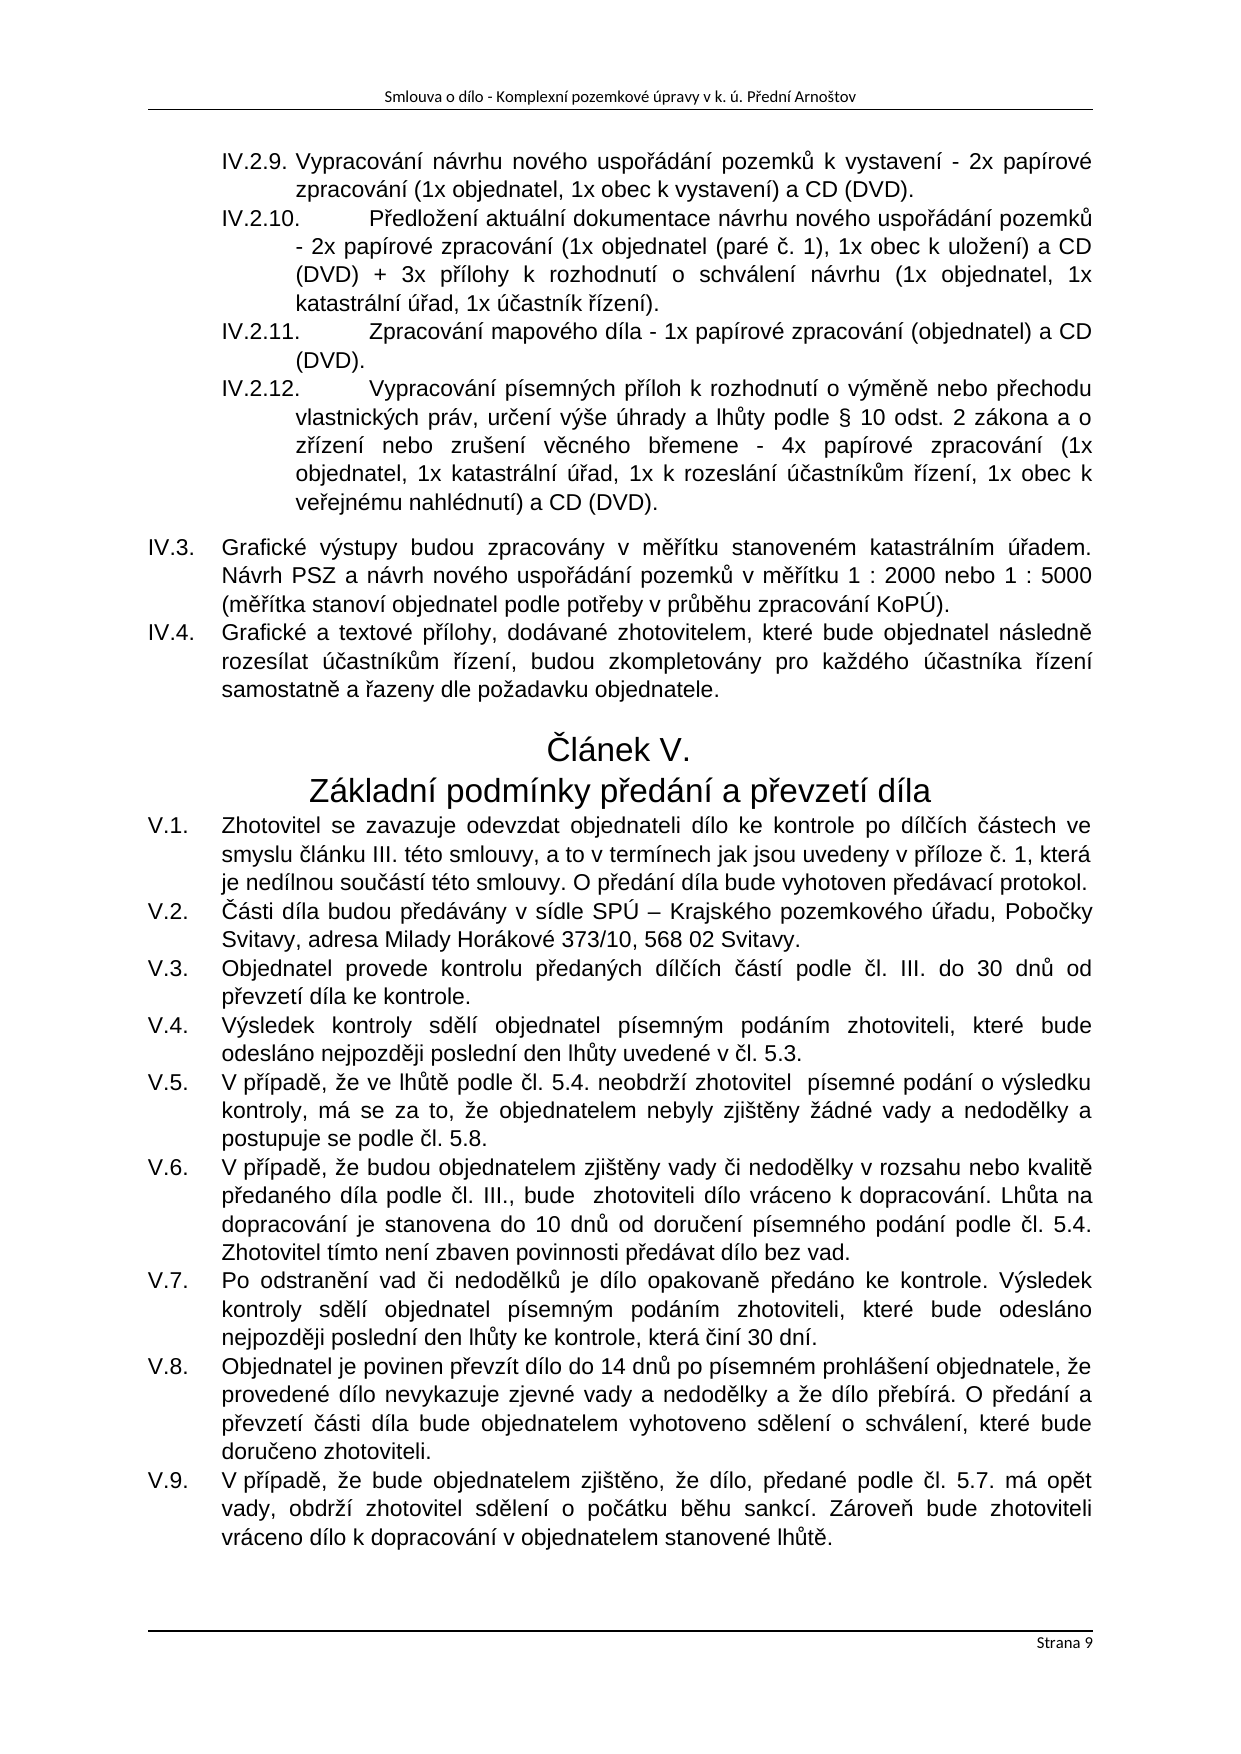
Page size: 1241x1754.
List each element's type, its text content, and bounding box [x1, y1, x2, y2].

list Grafické a textové přílohy, dodávané zhotovitelem, které bude objednatel následně rozesílat účastníkům řízení, budou zkompletovány pro každého účastníka řízení samostatně a řazeny dle požadavku objednatele. [148, 619, 1093, 702]
list V případě, že budou objednatelem zjištěny vady či nedodělky v rozsahu nebo kvalitě předaného díla podle čl. III., bude zhotoviteli dílo vráceno k dopracování. Lhůta na dopracování je stanovena do 10 dnů od doručení písemného podání podle čl. 5.4. Zhotovitel tímto není zbaven povinnosti předávat dílo bez vad. [148, 1154, 1093, 1265]
list Části díla budou předávány v sídle SPÚ – Krajského pozemkového úřadu, Pobočky Svitavy, adresa Milady Horákové 373/10, 568 02 Svitavy. [148, 898, 1093, 953]
list Zhotovitel se zavazuje odevzdat objednateli dílo ke kontrole po dílčích částech ve smyslu článku III. této smlouvy, a to v termínech jak jsou uvedeny v příloze č. 1, která je nedílnou součástí této smlouvy. O předání díla bude vyhotoven předávací protokol. [148, 812, 1093, 896]
list Objednatel provede kontrolu předaných dílčích částí podle čl. III. do 30 dnů od převzetí díla ke kontrole. [148, 955, 1093, 1009]
list V případě, že ve lhůtě podle čl. 5.4. neobdrží zhotovitel písemné podání o výsledku kontroly, má se za to, že objednatelem nebyly zjištěny žádné vady a nedodělky a postupuje se podle čl. 5.8. [148, 1068, 1093, 1152]
list Grafické výstupy budou zpracovány v měřítku stanoveném katastrálním úřadem. Návrh PSZ a návrh nového uspořádání pozemků v měřítku 1 : 2000 nebo 1 : 5000 (měřítka stanoví objednatel podle potřeby v průběhu zpracování KoPÚ). [148, 534, 1093, 617]
list Po odstranění vad či nedodělků je dílo opakovaně předáno ke kontrole. Výsledek kontroly sdělí objednatel písemným podáním zhotoviteli, které bude odesláno nejpozději poslední den lhůty ke kontrole, která činí 30 dní. [148, 1267, 1093, 1351]
list Výsledek kontroly sdělí objednatel písemným podáním zhotoviteli, které bude odesláno nejpozději poslední den lhůty uvedené v čl. 5.3. [148, 1012, 1093, 1066]
list Objednatel je povinen převzít dílo do 14 dnů po písemném prohlášení objednatele, že provedené dílo nevykazuje zjevné vady a nedodělky a že dílo přebírá. O předání a převzetí části díla bude objednatelem vyhotoveno sdělení o schválení, které bude doručeno zhotoviteli. [148, 1353, 1093, 1464]
text Zpracování mapového díla - 1x papírové zpracování (objednatel) a CD (DVD). [221, 318, 1093, 373]
subtitle Základní podmínky předání a převzetí díla [148, 729, 1093, 809]
text Předložení aktuální dokumentace návrhu nového uspořádání pozemků - 2x papírové zpracování (1x objednatel (paré č. 1), 1x obec k uložení) a CD (DVD) + 3x přílohy k rozhodnutí o schválení návrhu (1x objednatel, 1x katastrální úřad, 1x účastník řízení). [221, 204, 1093, 316]
text Vypracování návrhu nového uspořádání pozemků k vystavení - 2x papírové zpracování (1x objednatel, 1x obec k vystavení) a CD (DVD). [221, 148, 1093, 202]
text Vypracování písemných příloh k rozhodnutí o výměně nebo přechodu vlastnických práv, určení výše úhrady a lhůty podle § 10 odst. 2 zákona a o zřízení nebo zrušení věcného břemene - 4x papírové zpracování (1x objednatel, 1x katastrální úřad, 1x k rozeslání účastníkům řízení, 1x obec k veřejnému nahlédnutí) a CD (DVD). [221, 375, 1093, 515]
list V případě, že bude objednatelem zjištěno, že dílo, předané podle čl. 5.7. má opět vady, obdrží zhotovitel sdělení o počátku běhu sankcí. Zároveň bude zhotoviteli vráceno dílo k dopracování v objednatelem stanovené lhůtě. [148, 1467, 1093, 1550]
